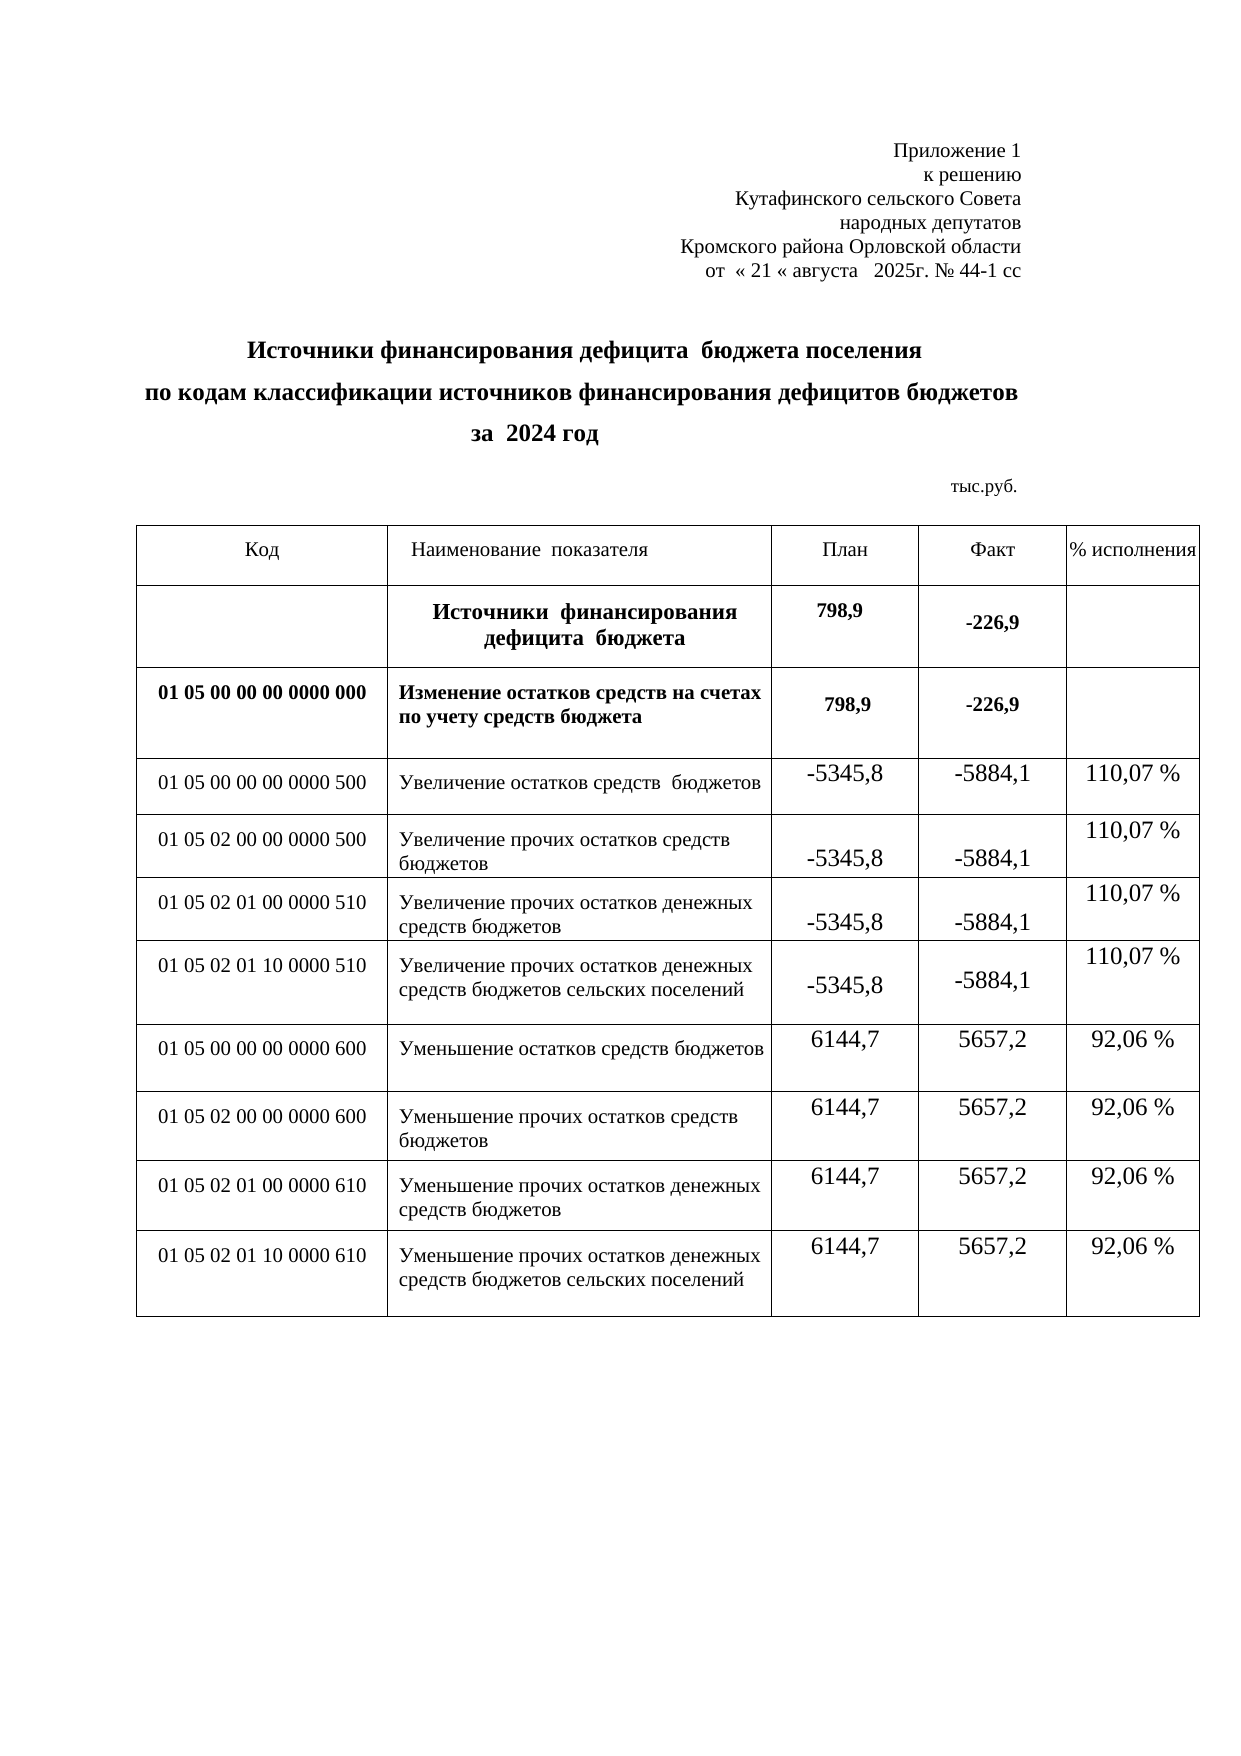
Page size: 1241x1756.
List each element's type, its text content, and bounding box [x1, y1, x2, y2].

text по кодам классификации источников финансирования дефицитов бюджетов [48, 377, 1021, 406]
text Приложение 1 [48, 137, 1021, 162]
table_cell 01 05 02 00 00 0000 500 [137, 815, 387, 877]
table_cell 92,06 % [1067, 1092, 1199, 1160]
table_cell -5345,8 [772, 941, 918, 1023]
table_cell 110,07 % [1067, 815, 1199, 877]
table_cell Уменьшение прочих остатков средств бюджетов [388, 1092, 771, 1160]
table_cell Увеличение прочих остатков денежных средств бюджетов сельских поселений [388, 941, 771, 1023]
table_cell -5345,8 [772, 878, 918, 940]
table_cell -226,9 [919, 668, 1066, 757]
table_cell 5657,2 [919, 1161, 1066, 1230]
table_cell 6144,7 [772, 1025, 918, 1091]
text Кромского района Орловской области [550, 234, 1021, 258]
table_cell 01 05 00 00 00 0000 600 [137, 1025, 387, 1091]
table_cell Увеличение прочих остатков денежных средств бюджетов [388, 878, 771, 940]
table_cell Увеличение остатков средств бюджетов [388, 759, 771, 814]
table_cell 92,06 % [1067, 1161, 1199, 1230]
table_header Факт [919, 526, 1066, 585]
text от « 21 « августа 2025г. № 44-1 сс [48, 258, 1021, 282]
table_cell 5657,2 [919, 1231, 1066, 1316]
table_cell -5345,8 [772, 759, 918, 814]
table_cell Уменьшение прочих остатков денежных средств бюджетов [388, 1161, 771, 1230]
table_cell 01 05 02 01 00 0000 510 [137, 878, 387, 940]
table_cell Увеличение прочих остатков средств бюджетов [388, 815, 771, 877]
text к решению [550, 162, 1021, 186]
table_cell 5657,2 [919, 1025, 1066, 1091]
table_header План [772, 526, 918, 585]
table_cell 5657,2 [919, 1092, 1066, 1160]
table_header Код [137, 526, 387, 585]
table_header Наименование показателя [388, 526, 771, 585]
table_cell 01 05 02 00 00 0000 600 [137, 1092, 387, 1160]
table_header % исполнения [1067, 526, 1199, 585]
table_cell -5884,1 [919, 759, 1066, 814]
table_cell 798,9 [772, 586, 918, 667]
text за 2024 год [48, 418, 1021, 447]
table_cell 110,07 % [1067, 759, 1199, 814]
table_cell -5884,1 [919, 878, 1066, 940]
table_cell -5884,1 [919, 815, 1066, 877]
table_cell 6144,7 [772, 1092, 918, 1160]
table_cell 110,07 % [1067, 941, 1199, 1023]
table_cell [1067, 668, 1199, 757]
text Источники финансирования дефицита бюджета поселения [48, 336, 1021, 364]
table_cell 92,06 % [1067, 1025, 1199, 1091]
table_cell 110,07 % [1067, 878, 1199, 940]
table_cell -5884,1 [919, 941, 1066, 1023]
text народных депутатов [550, 210, 1021, 234]
table_cell Уменьшение прочих остатков денежных средств бюджетов сельских поселений [388, 1231, 771, 1316]
table_cell Источники финансирования дефицита бюджета [388, 586, 771, 667]
table_cell 01 05 00 00 00 0000 500 [137, 759, 387, 814]
table_cell 01 05 02 01 10 0000 610 [137, 1231, 387, 1316]
table_cell 92,06 % [1067, 1231, 1199, 1316]
table_cell Уменьшение остатков средств бюджетов [388, 1025, 771, 1091]
table_cell 6144,7 [772, 1231, 918, 1316]
text тыс.руб. [48, 475, 1021, 496]
table_cell 01 05 00 00 00 0000 000 [137, 668, 387, 757]
table_cell Изменение остатков средств на счетах по учету средств бюджета [388, 668, 771, 757]
table_cell 01 05 02 01 00 0000 610 [137, 1161, 387, 1230]
table_cell [137, 586, 387, 667]
table_cell 01 05 02 01 10 0000 510 [137, 941, 387, 1023]
table_cell -5345,8 [772, 815, 918, 877]
table_cell [1067, 586, 1199, 667]
table_cell 6144,7 [772, 1161, 918, 1230]
text Кутафинского сельского Совета [550, 186, 1021, 210]
table_cell 798,9 [772, 668, 918, 757]
table_cell -226,9 [919, 586, 1066, 667]
